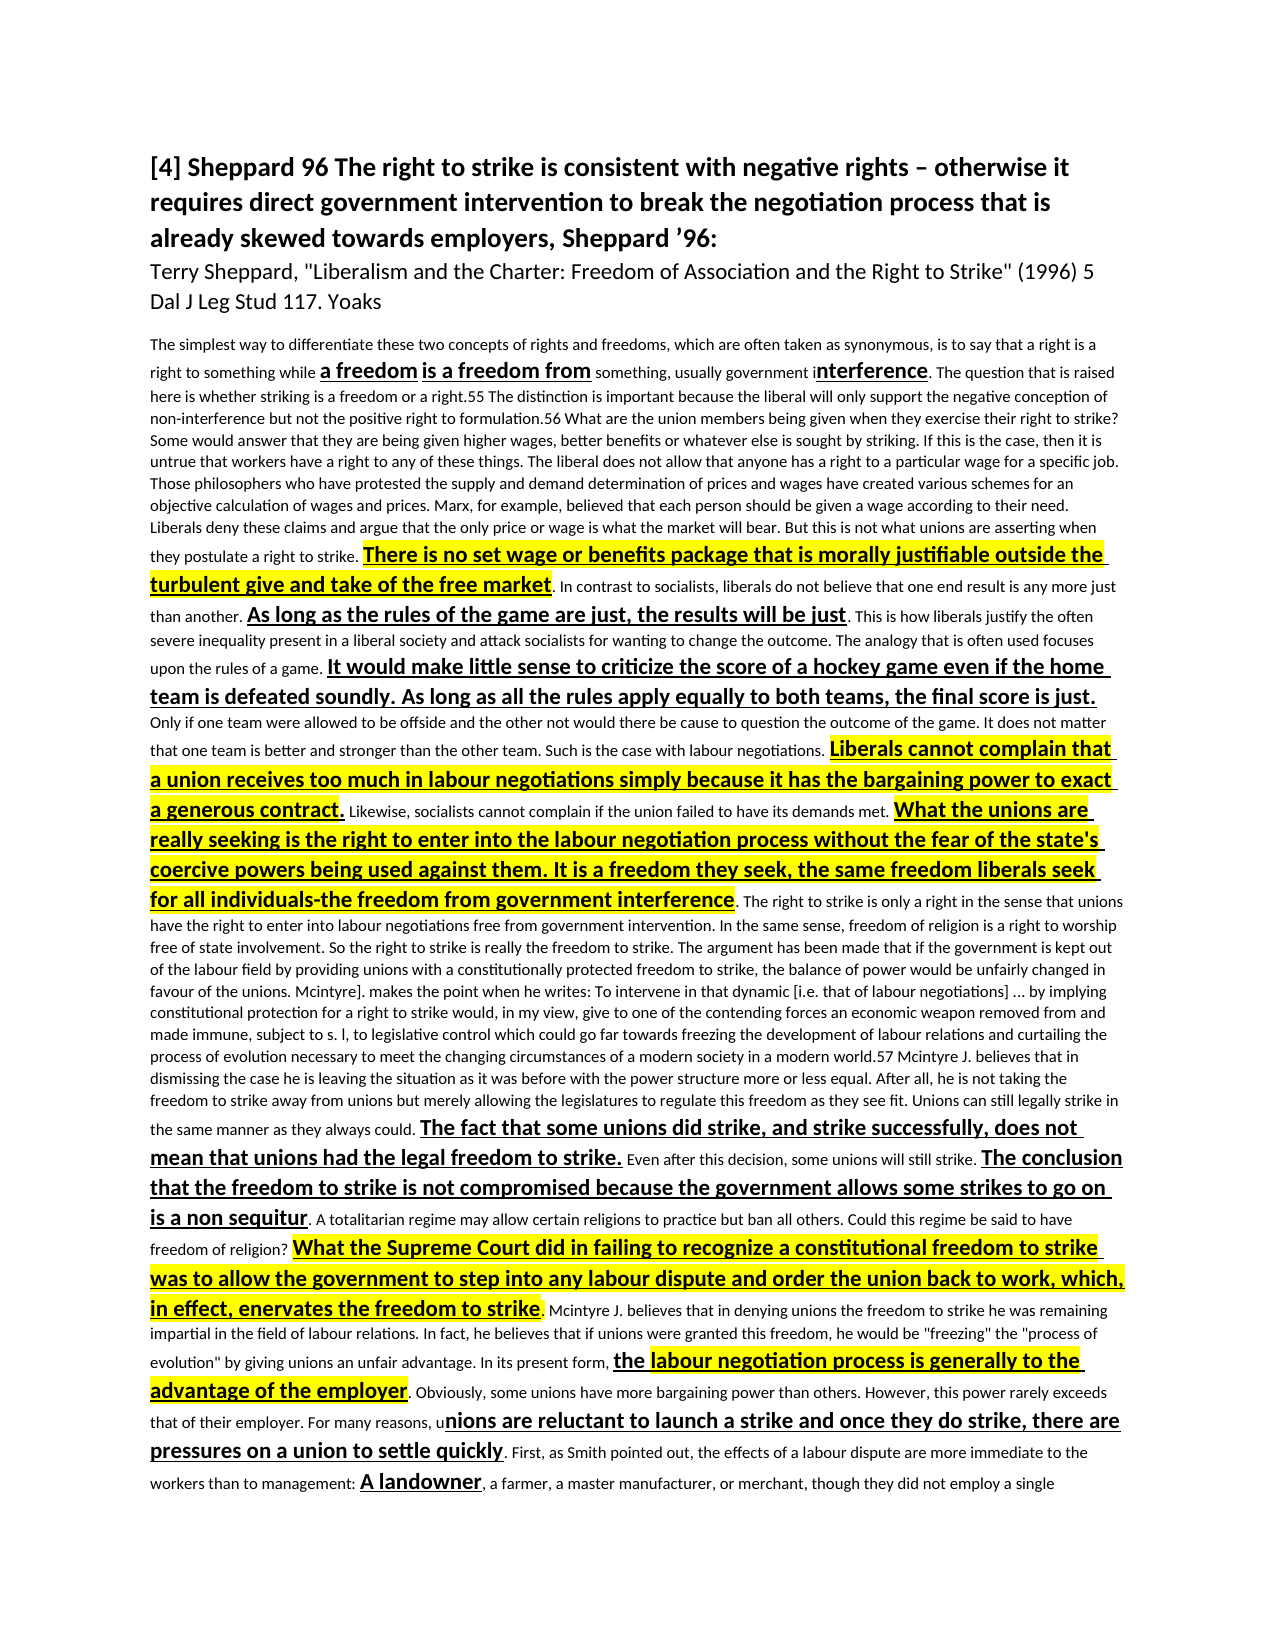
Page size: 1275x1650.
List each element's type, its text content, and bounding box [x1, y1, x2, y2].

text Terry Sheppard, "Liberalism and the Charter: Freedom of Association and the Right to Strike" (1996) 5 Dal J Leg Stud 117. Yoaks [150, 257, 1125, 315]
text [150, 1292, 1125, 1495]
subtitle [4] Sheppard 96 The right to strike is consistent with negative rights – otherwise it requires direct government intervention to break the negotiation process that is already skewed towards employers, Sheppard ’96: [150, 150, 1125, 254]
